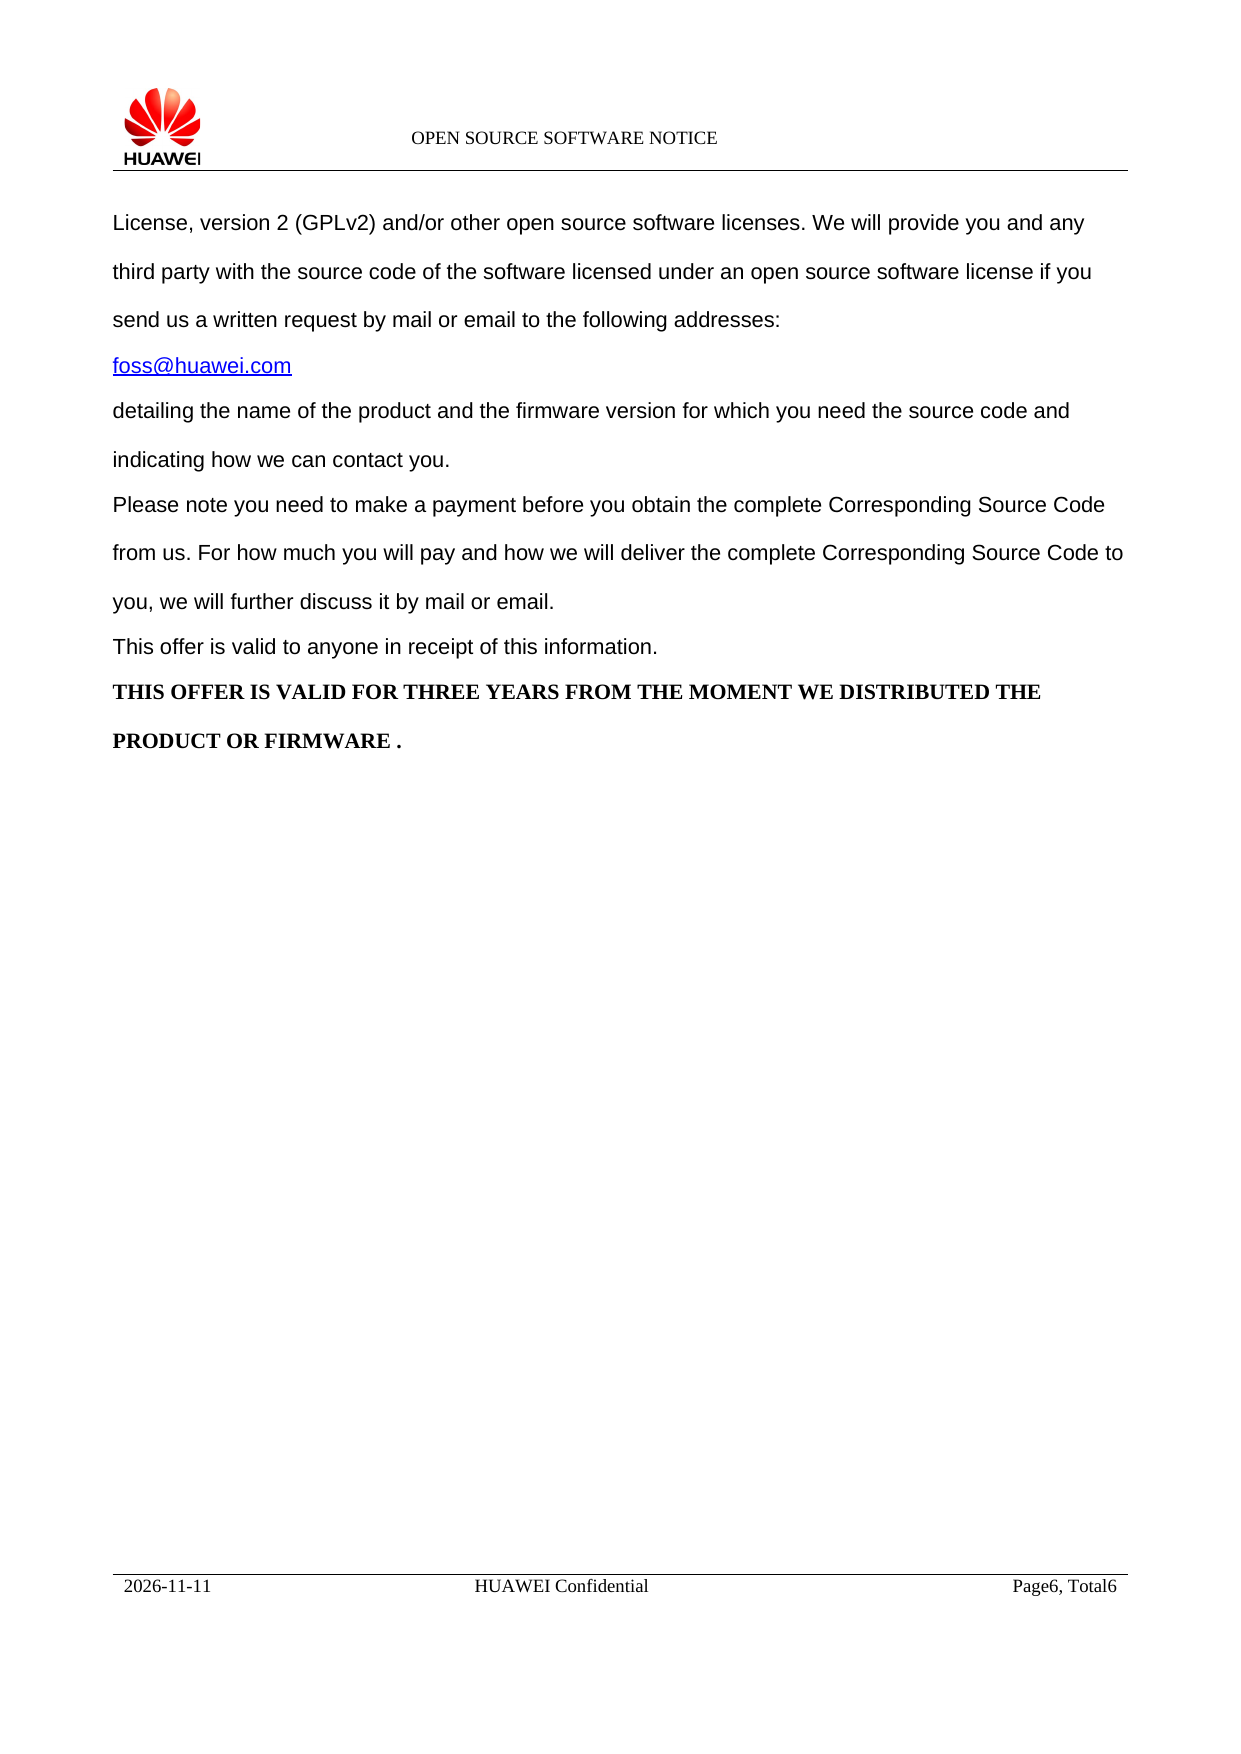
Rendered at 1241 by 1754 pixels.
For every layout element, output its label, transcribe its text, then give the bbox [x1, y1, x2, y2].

text foss@huawei.com [112, 349, 1128, 381]
text This offer is valid for three years from the moment we distributed the product or firmware . [112, 676, 1128, 757]
text This offer is valid to anyone in receipt of this information. [112, 631, 1128, 663]
text detailing the name of the product and the firmware version for which you need the source code and indicating how we can contact you. [112, 394, 1128, 475]
picture [124, 88, 201, 165]
text Please note you need to make a payment before you obtain the complete Corresponding Source Code from us. For how much you will pay and how we will deliver the complete Corresponding Source Code to you, we will further discuss it by mail or email. [112, 488, 1128, 618]
